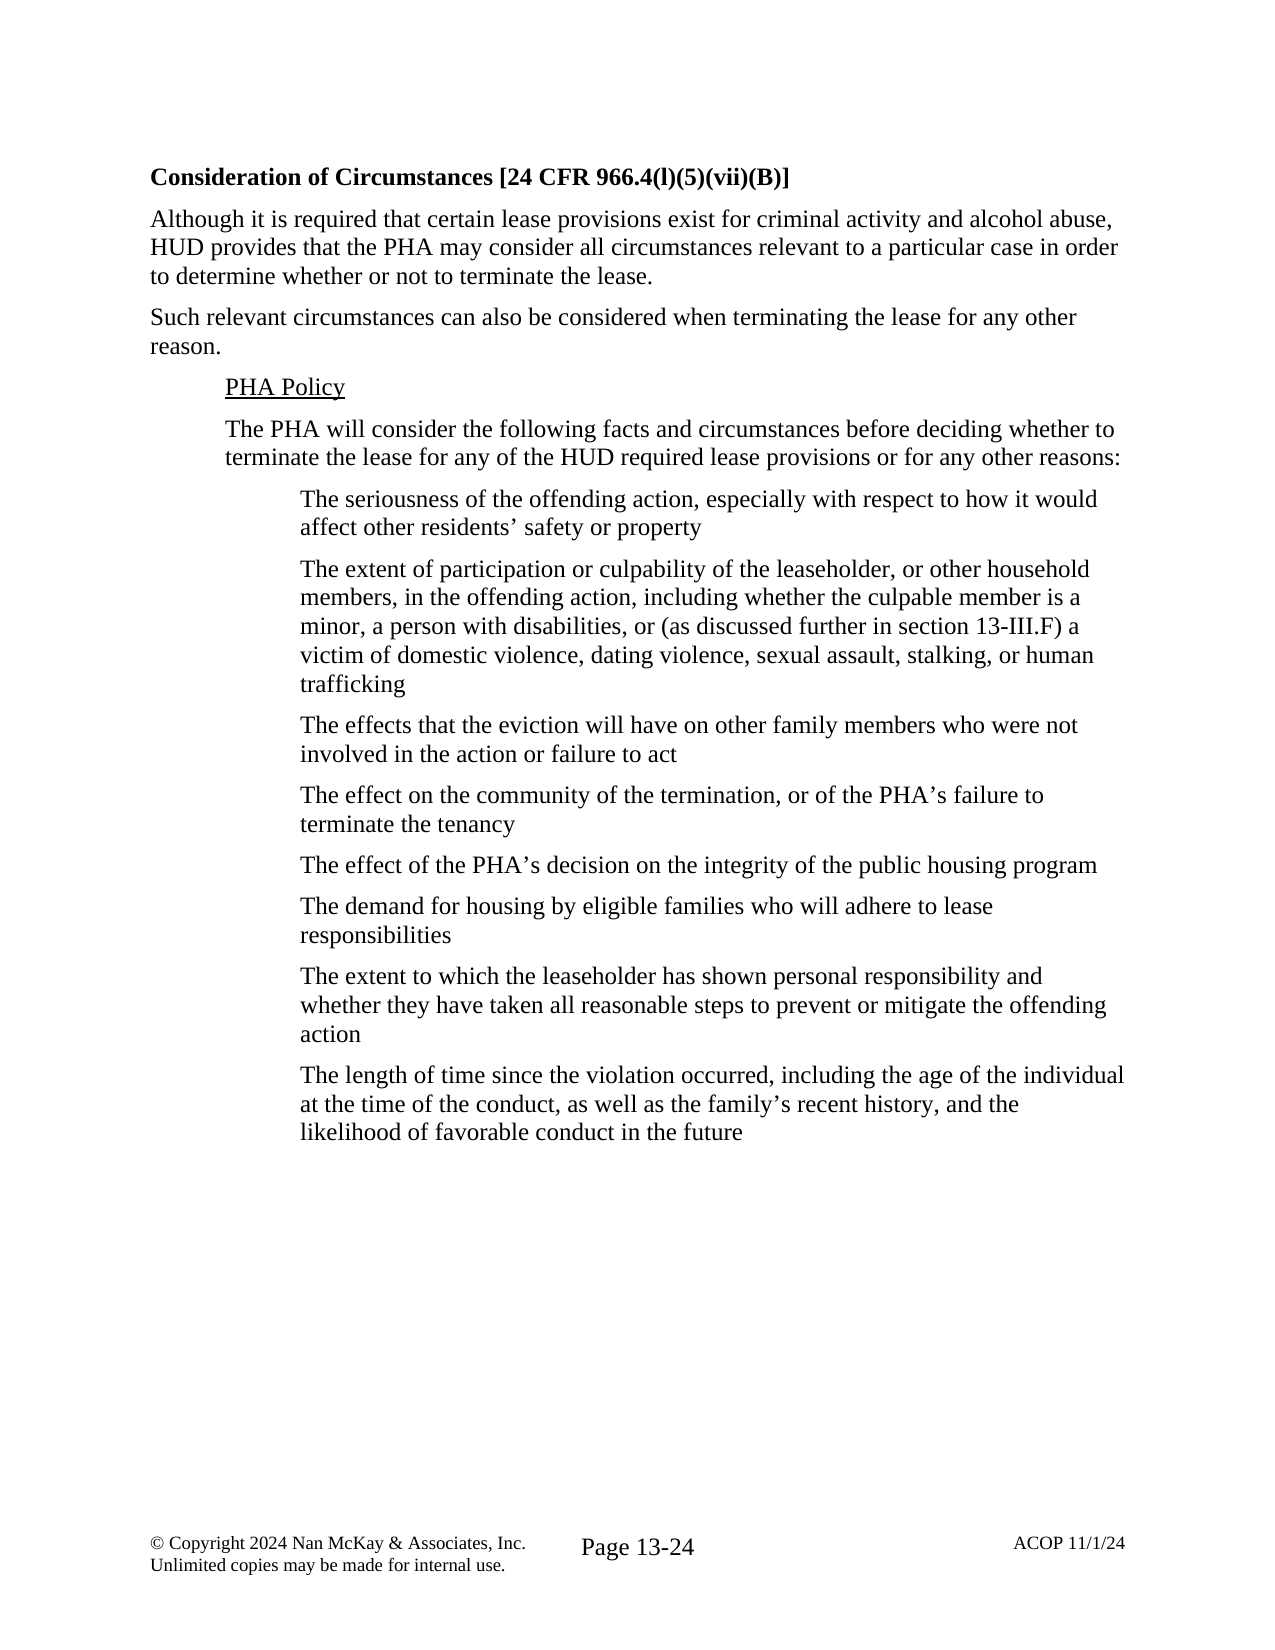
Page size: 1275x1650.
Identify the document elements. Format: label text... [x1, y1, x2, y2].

text PHA Policy [225, 372, 1125, 401]
text The seriousness of the offending action, especially with respect to how it would affect other residents’ safety or property [300, 484, 1125, 541]
text The demand for housing by eligible families who will adhere to lease responsibilities [300, 891, 1125, 949]
text Consideration of Circumstances [24 CFR 966.4(l)(5)(vii)(B)] [150, 162, 1125, 191]
text The extent of participation or culpability of the leaseholder, or other household members, in the offending action, including whether the culpable member is a minor, a person with disabilities, or (as discussed further in section 13-III.F) a victim of domestic violence, dating violence, sexual assault, stalking, or human trafficking [300, 554, 1125, 697]
text The effect of the PHA’s decision on the integrity of the public housing program [300, 850, 1125, 879]
text The effect on the community of the termination, or of the PHA’s failure to terminate the tenancy [300, 780, 1125, 837]
text Although it is required that certain lease provisions exist for criminal activity and alcohol abuse, HUD provides that the PHA may consider all circumstances relevant to a particular case in order to determine whether or not to terminate the lease. [150, 204, 1125, 290]
text Such relevant circumstances can also be considered when terminating the lease for any other reason. [150, 302, 1125, 360]
text The extent to which the leaseholder has shown personal responsibility and whether they have taken all reasonable steps to prevent or mitigate the offending action [300, 961, 1125, 1047]
text The PHA will consider the following facts and circumstances before deciding whether to terminate the lease for any of the HUD required lease provisions or for any other reasons: [225, 414, 1125, 471]
text The length of time since the violation occurred, including the age of the individual at the time of the conduct, as well as the family’s recent history, and the likelihood of favorable conduct in the future [300, 1060, 1125, 1146]
text The effects that the eviction will have on other family members who were not involved in the action or failure to act [300, 710, 1125, 767]
